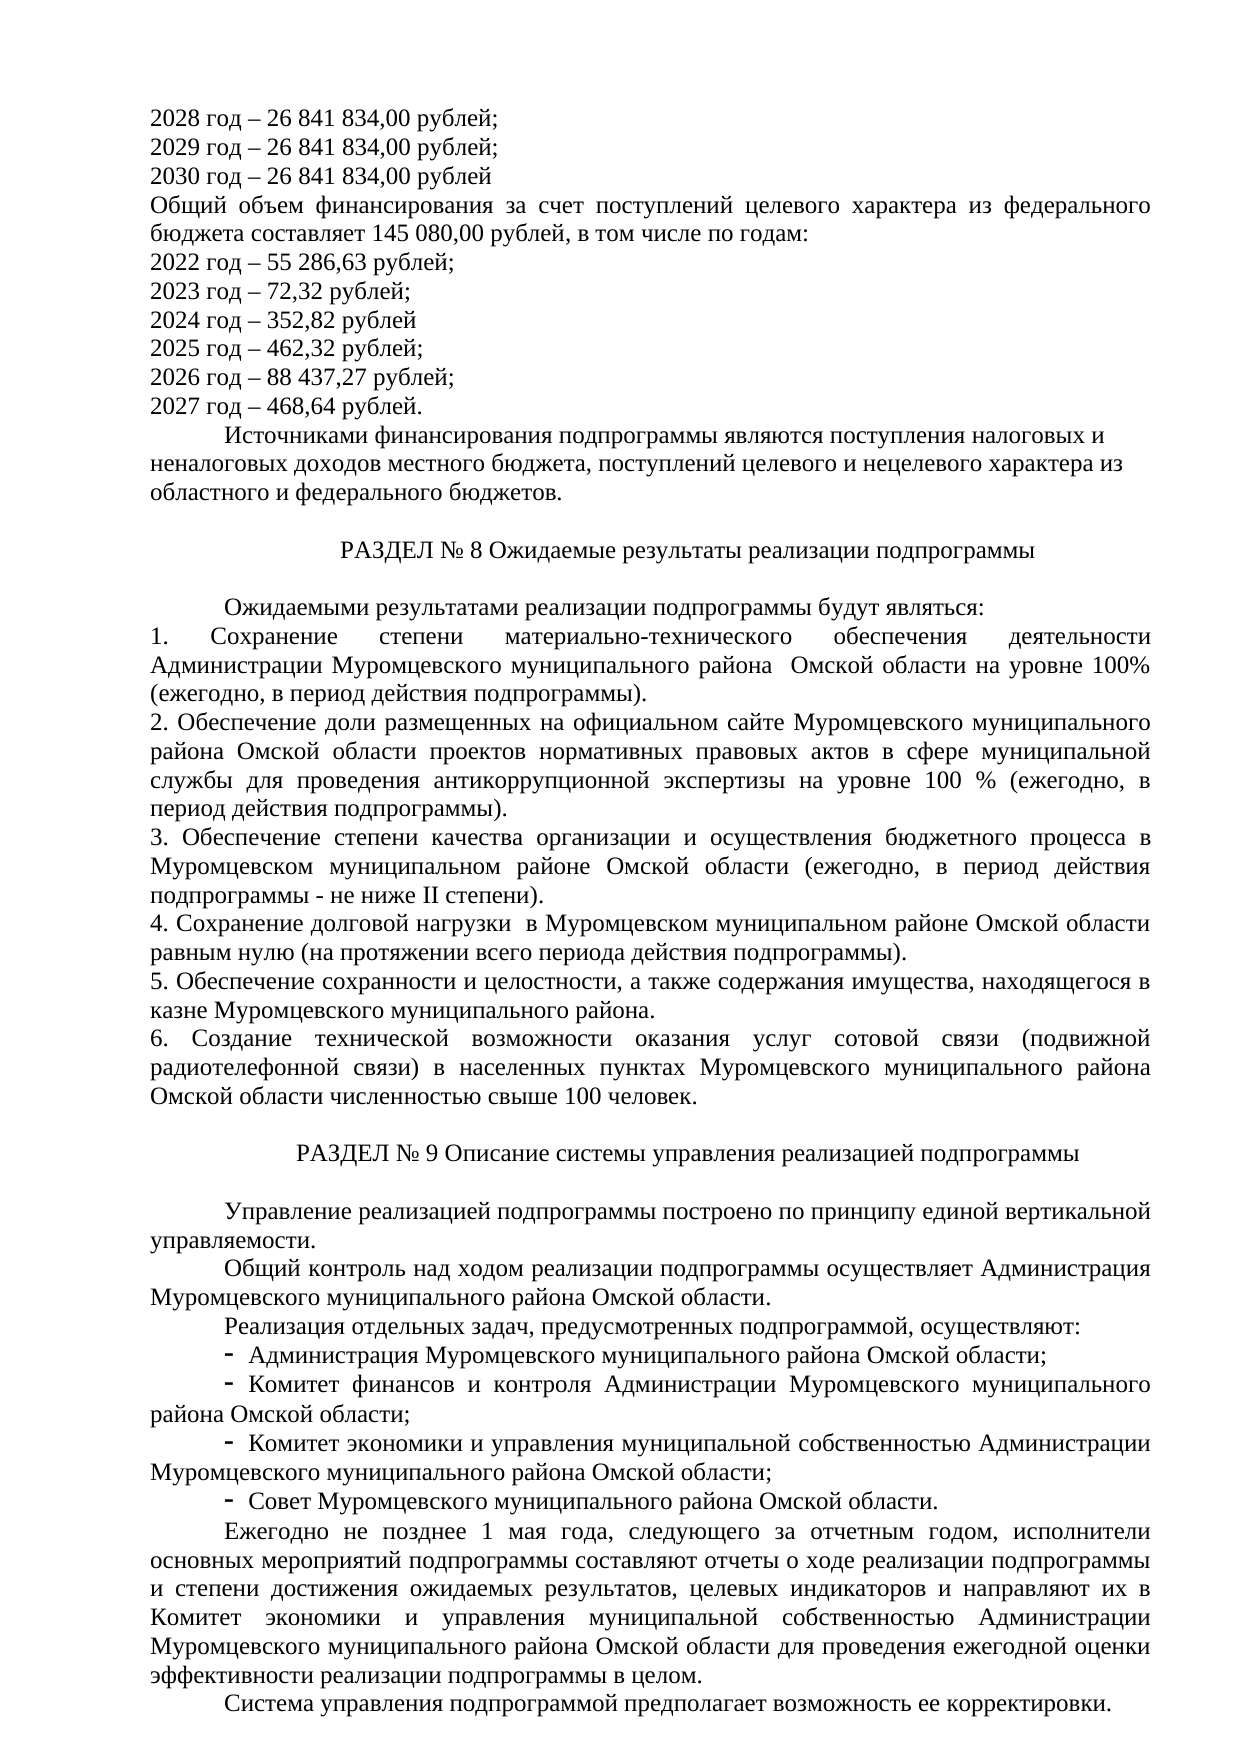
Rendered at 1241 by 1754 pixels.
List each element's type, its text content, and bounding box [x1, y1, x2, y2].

list 2024 год – 352,82 рублей [150, 305, 1152, 333]
list 2025 год – 462,32 рублей; [150, 333, 1152, 362]
list Комитет финансов и контроля Администрации Муромцевского муниципального района Омской области; [150, 1369, 1152, 1428]
list 3. Обеспечение степени качества организации и осуществления бюджетного процесса в Муромцевском муниципальном районе Омской области (ежегодно, в период действия подпрограммы - не ниже II степени). [150, 822, 1152, 908]
text Общий контроль над ходом реализации подпрограммы осуществляет Администрация Муромцевского муниципального района Омской области. [150, 1253, 1152, 1311]
list 2029 год – 26 841 834,00 рублей; [150, 132, 1152, 161]
list 1. Сохранение степени материально-технического обеспечения деятельности Администрации Муромцевского муниципального района Омской области на уровне 100% (ежегодно, в период действия подпрограммы). [150, 621, 1152, 707]
list 2023 год – 72,32 рублей; [150, 276, 1152, 305]
text РАЗДЕЛ № 9 Описание системы управления реализацией подпрограммы [150, 1138, 1152, 1167]
list 2. Обеспечение доли размещенных на официальном сайте Муромцевского муниципального района Омской области проектов нормативных правовых актов в сфере муниципальной службы для проведения антикоррупционной экспертизы на уровне 100 % (ежегодно, в период действия подпрограммы). [150, 707, 1152, 822]
list 2026 год – 88 437,27 рублей; [150, 362, 1152, 391]
list Комитет экономики и управления муниципальной собственностью Администрации Муромцевского муниципального района Омской области; [150, 1428, 1152, 1486]
list 5. Обеспечение сохранности и целостности, а также содержания имущества, находящегося в казне Муромцевского муниципального района. [150, 966, 1152, 1023]
list 2030 год – 26 841 834,00 рублей [150, 161, 1152, 190]
text Система управления подпрограммой предполагает возможность ее корректировки. [150, 1688, 1152, 1717]
list 2028 год – 26 841 834,00 рублей; [150, 103, 1152, 132]
text Ежегодно не позднее 1 мая года, следующего за отчетным годом, исполнители основных мероприятий подпрограммы составляют отчеты о ходе реализации подпрограммы и степени достижения ожидаемых результатов, целевых индикаторов и направляют их в Комитет экономики и управления муниципальной собственностью Администрации Муромцевского муниципального района Омской области для проведения ежегодной оценки эффективности реализации подпрограммы в целом. [150, 1516, 1152, 1688]
text Реализация отдельных задач, предусмотренных подпрограммой, осуществляют: [150, 1311, 1152, 1340]
text РАЗДЕЛ № 8 Ожидаемые результаты реализации подпрограммы [150, 535, 1152, 563]
text Ожидаемыми результатами реализации подпрограммы будут являться: [150, 592, 1152, 621]
list Администрация Муромцевского муниципального района Омской области; [150, 1340, 1152, 1369]
text Управление реализацией подпрограммы построено по принципу единой вертикальной управляемости. [150, 1196, 1152, 1253]
text 6. Создание технической возможности оказания услуг сотовой связи (подвижной радиотелефонной связи) в населенных пунктах Муромцевского муниципального района Омской области численностью свыше 100 человек. [150, 1023, 1152, 1110]
list Совет Муромцевского муниципального района Омской области. [150, 1486, 1152, 1516]
text Источниками финансирования подпрограммы являются поступления налоговых и неналоговых доходов местного бюджета, поступлений целевого и нецелевого характера из областного и федерального бюджетов. [150, 420, 1152, 506]
text Общий объем финансирования за счет поступлений целевого характера из федерального бюджета составляет 145 080,00 рублей, в том числе по годам: [150, 190, 1152, 247]
list 2027 год – 468,64 рублей. [150, 391, 1152, 420]
list 2022 год – 55 286,63 рублей; [150, 247, 1152, 276]
list 4. Сохранение долговой нагрузки в Муромцевском муниципальном районе Омской области равным нулю (на протяжении всего периода действия подпрограммы). [150, 908, 1152, 966]
